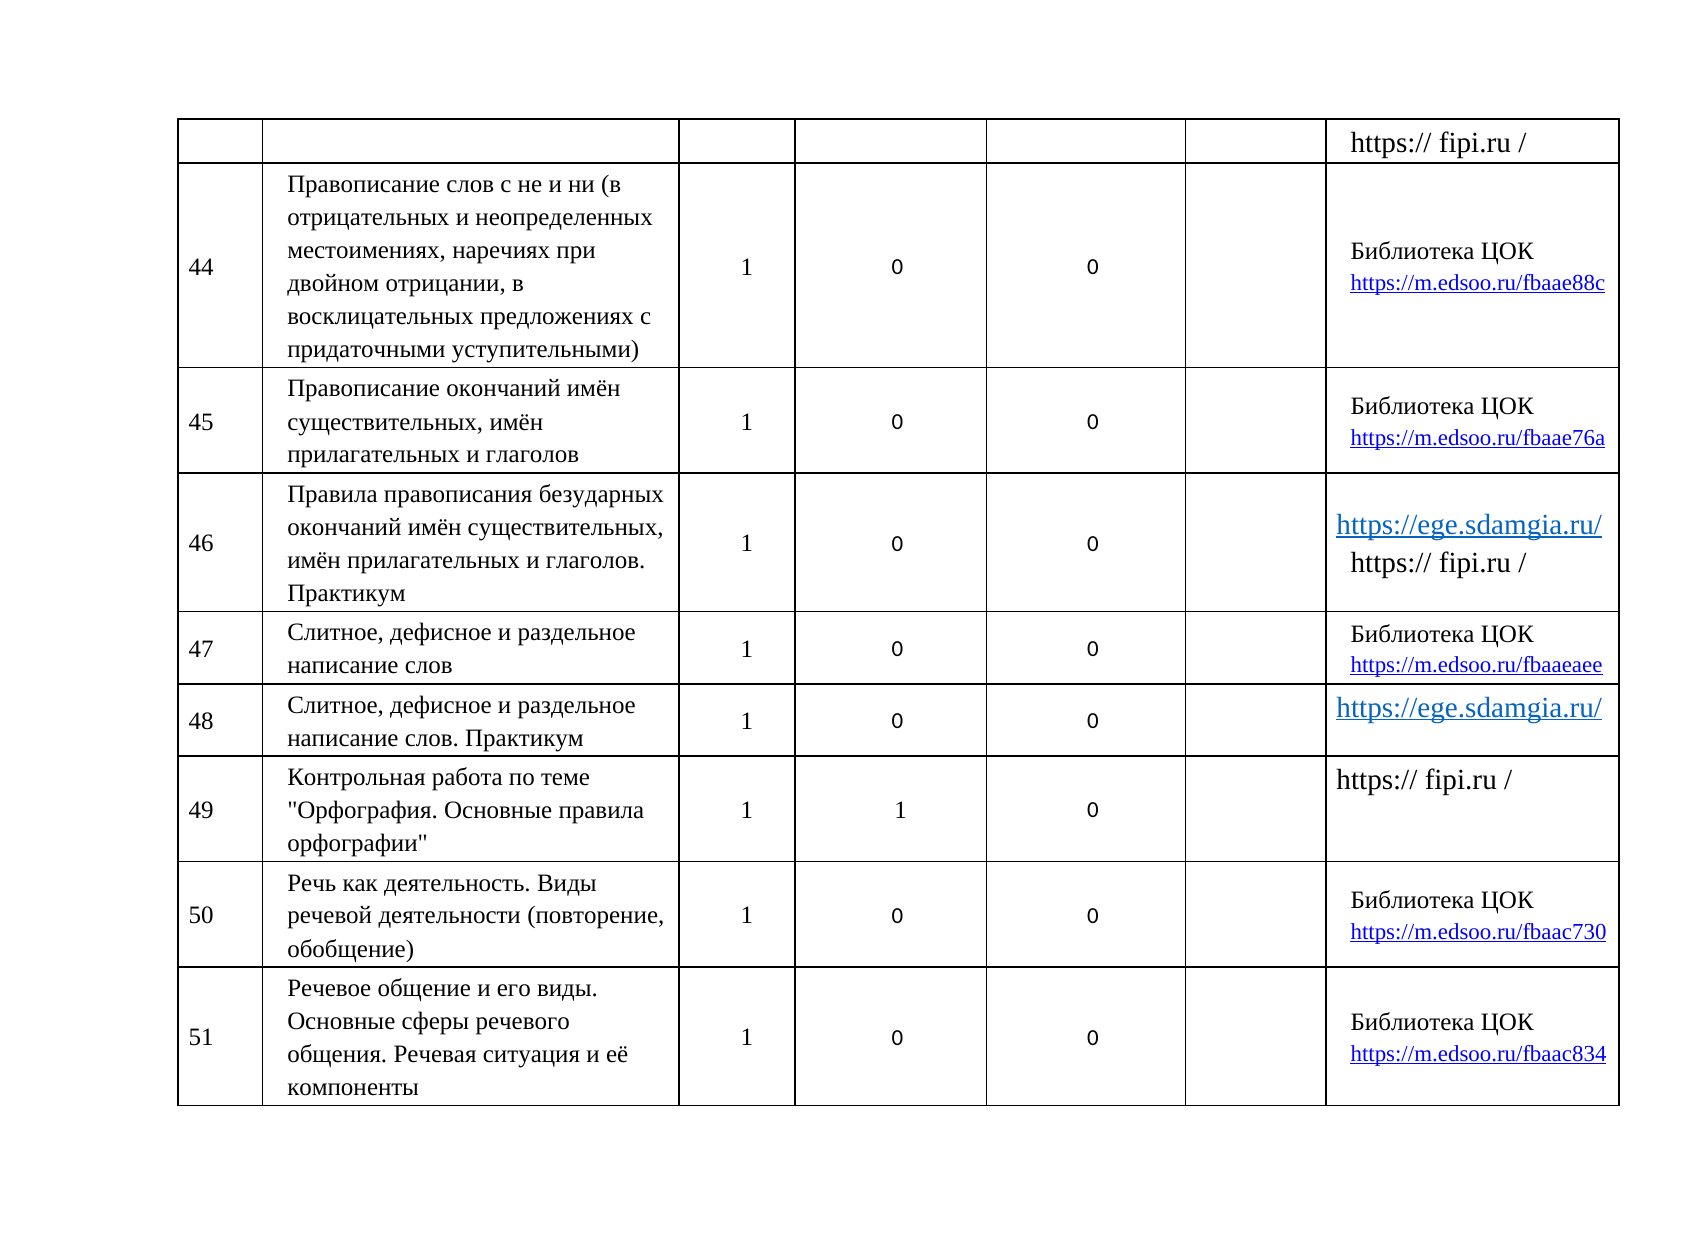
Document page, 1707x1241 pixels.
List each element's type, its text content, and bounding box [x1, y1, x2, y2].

table_cell 48 [179, 685, 262, 755]
table_cell Слитное, дефисное и раздельное написание слов. Практикум [263, 685, 678, 755]
table_cell Библиотека ЦОК https://m.edsoo.ru/fbaac834 [1327, 968, 1618, 1105]
table_cell 0 [987, 968, 1185, 1105]
table_cell [1186, 368, 1325, 472]
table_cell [1327, 120, 1618, 162]
table_cell 46 [179, 474, 262, 611]
table_cell 0 [987, 862, 1185, 966]
table_cell 1 [680, 685, 794, 755]
table_cell 0 [796, 685, 986, 755]
table_cell 1 [680, 757, 794, 861]
table_cell [1186, 968, 1325, 1105]
table_cell 45 [179, 368, 262, 472]
table_cell Правописание окончаний имён существительных, имён прилагательных и глаголов [263, 368, 678, 472]
table_cell 1 [680, 862, 794, 966]
table_cell https:// fipi.ru / [1327, 757, 1618, 861]
table_cell [1186, 474, 1325, 611]
table_cell 1 [680, 368, 794, 472]
table_cell 0 [987, 612, 1185, 683]
table_cell 0 [987, 757, 1185, 861]
table_cell Библиотека ЦОК https://m.edsoo.ru/fbaac730 [1327, 862, 1618, 966]
table_cell [1186, 120, 1325, 162]
table_cell 1 [796, 757, 986, 861]
table_cell [1186, 862, 1325, 966]
table_cell 0 [796, 120, 986, 162]
table_cell 0 [987, 120, 1185, 162]
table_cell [263, 120, 678, 162]
table_cell [1186, 612, 1325, 683]
table_cell 1 [680, 164, 794, 367]
table_cell Правила правописания безударных окончаний имён существительных, имён прилагательных и глаголов. Практикум [263, 474, 678, 611]
table_cell Правописание слов с не и ни (в отрицательных и неопределенных местоимениях, наречиях при двойном отрицании, в восклицательных предложениях с придаточными уступительными) [263, 164, 678, 367]
table_cell 50 [179, 862, 262, 966]
table_cell 43 [179, 120, 262, 162]
table_cell 0 [796, 968, 986, 1105]
table_cell 0 [987, 474, 1185, 611]
table_cell 51 [179, 968, 262, 1105]
table_cell Речь как деятельность. Виды речевой деятельности (повторение, обобщение) [263, 862, 678, 966]
table_cell 1 [680, 612, 794, 683]
table_cell 0 [987, 368, 1185, 472]
table_cell 1 [680, 474, 794, 611]
table_cell [1186, 164, 1325, 367]
table_cell 1 [680, 120, 794, 162]
table_cell [1186, 757, 1325, 861]
table_cell 0 [796, 612, 986, 683]
table_cell 1 [680, 968, 794, 1105]
table_cell Библиотека ЦОК https://m.edsoo.ru/fbaaeaee [1327, 612, 1618, 683]
table_cell 0 [796, 862, 986, 966]
table_cell 0 [796, 474, 986, 611]
table_cell https://ege.sdamgia.ru/ [1327, 685, 1618, 755]
table_cell 0 [796, 368, 986, 472]
table_cell Контрольная работа по теме "Орфография. Основные правила орфографии" [263, 757, 678, 861]
table_cell Библиотека ЦОК https://m.edsoo.ru/fbaae88c [1327, 164, 1618, 367]
table_cell 0 [796, 164, 986, 367]
table_cell 0 [987, 164, 1185, 367]
table_cell Библиотека ЦОК https://m.edsoo.ru/fbaae76a [1327, 368, 1618, 472]
table_cell Речевое общение и его виды. Основные сферы речевого общения. Речевая ситуация и её компоненты [263, 968, 678, 1105]
table_cell Слитное, дефисное и раздельное написание слов [263, 612, 678, 683]
table_cell https://ege.sdamgia.ru/ https:// fipi.ru / [1327, 474, 1618, 611]
table_cell [1186, 685, 1325, 755]
table_cell 44 [179, 164, 262, 367]
table_cell 47 [179, 612, 262, 683]
table_cell 0 [987, 685, 1185, 755]
table_cell 49 [179, 757, 262, 861]
